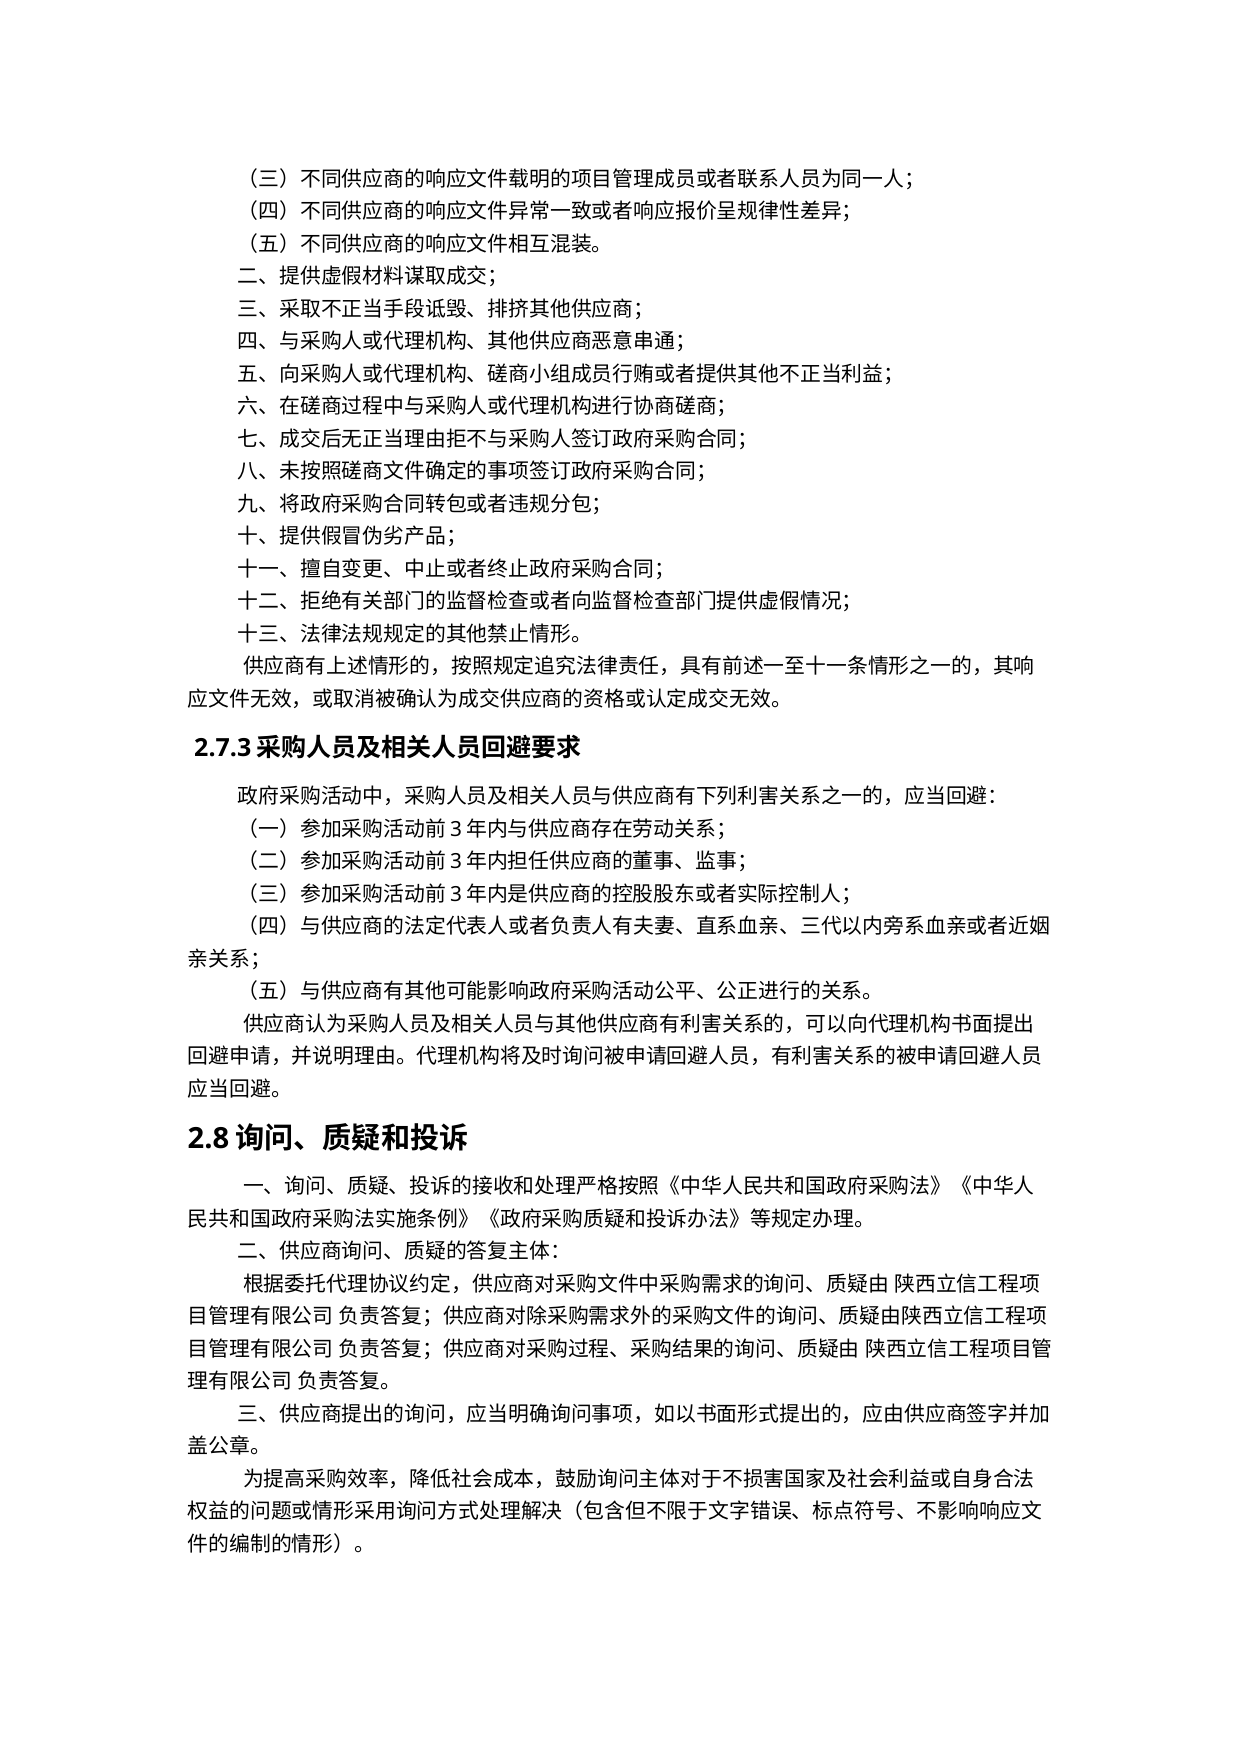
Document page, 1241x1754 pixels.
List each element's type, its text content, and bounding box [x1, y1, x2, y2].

text 四、与采购人或代理机构、其他供应商恶意串通； [187, 324, 1053, 357]
text （三）参加采购活动前3年内是供应商的控股股东或者实际控制人； [187, 877, 1053, 909]
text 2.8询问、质疑和投诉 [187, 1104, 1053, 1169]
text 根据委托代理协议约定，供应商对采购文件中采购需求的询问、质疑由 陕西立信工程项目管理有限公司 负责答复；供应商对除采购需求外的采购文件的询问、质疑由陕西立信工程项目管理有限公司 负责答复；供应商对采购过程、采购结果的询问、质疑由 陕西立信工程项目管理有限公司 负责答复。 [187, 1267, 1053, 1397]
text （四）不同供应商的响应文件异常一致或者响应报价呈规律性差异； [187, 194, 1053, 227]
text 八、未按照磋商文件确定的事项签订政府采购合同； [187, 454, 1053, 487]
text （五）不同供应商的响应文件相互混装。 [187, 227, 1053, 259]
text 六、在磋商过程中与采购人或代理机构进行协商磋商； [187, 389, 1053, 422]
text 九、将政府采购合同转包或者违规分包； [187, 487, 1053, 519]
text 七、成交后无正当理由拒不与采购人签订政府采购合同； [187, 422, 1053, 454]
text 十一、擅自变更、中止或者终止政府采购合同； [187, 552, 1053, 584]
text （三）不同供应商的响应文件载明的项目管理成员或者联系人员为同一人； [187, 162, 1053, 194]
text 三、供应商提出的询问，应当明确询问事项，如以书面形式提出的，应由供应商签字并加盖公章。 [187, 1397, 1053, 1462]
text 十二、拒绝有关部门的监督检查或者向监督检查部门提供虚假情况； [187, 584, 1053, 617]
text 一、询问、质疑、投诉的接收和处理严格按照《中华人民共和国政府采购法》《中华人民共和国政府采购法实施条例》《政府采购质疑和投诉办法》等规定办理。 [187, 1169, 1053, 1234]
text 十三、法律法规规定的其他禁止情形。 [187, 617, 1053, 649]
text （一）参加采购活动前3年内与供应商存在劳动关系； [187, 812, 1053, 844]
text 供应商认为采购人员及相关人员与其他供应商有利害关系的，可以向代理机构书面提出回避申请，并说明理由。代理机构将及时询问被申请回避人员，有利害关系的被申请回避人员应当回避。 [187, 1007, 1053, 1104]
text 三、采取不正当手段诋毁、排挤其他供应商； [187, 292, 1053, 324]
text 为提高采购效率，降低社会成本，鼓励询问主体对于不损害国家及社会利益或自身合法权益的问题或情形采用询问方式处理解决（包含但不限于文字错误、标点符号、不影响响应文件的编制的情形）。 [187, 1462, 1053, 1559]
text （二）参加采购活动前3年内担任供应商的董事、监事； [187, 844, 1053, 877]
text 政府采购活动中，采购人员及相关人员与供应商有下列利害关系之一的，应当回避： [187, 779, 1053, 812]
text 十、提供假冒伪劣产品； [187, 519, 1053, 552]
text 五、向采购人或代理机构、磋商小组成员行贿或者提供其他不正当利益； [187, 357, 1053, 389]
text （四）与供应商的法定代表人或者负责人有夫妻、直系血亲、三代以内旁系血亲或者近姻亲关系； [187, 909, 1053, 974]
text 2.7.3采购人员及相关人员回避要求 [187, 714, 1053, 779]
text （五）与供应商有其他可能影响政府采购活动公平、公正进行的关系。 [187, 974, 1053, 1007]
text 二、提供虚假材料谋取成交； [187, 259, 1053, 292]
text 二、供应商询问、质疑的答复主体： [187, 1234, 1053, 1267]
text 供应商有上述情形的，按照规定追究法律责任，具有前述一至十一条情形之一的，其响应文件无效，或取消被确认为成交供应商的资格或认定成交无效。 [187, 649, 1053, 714]
